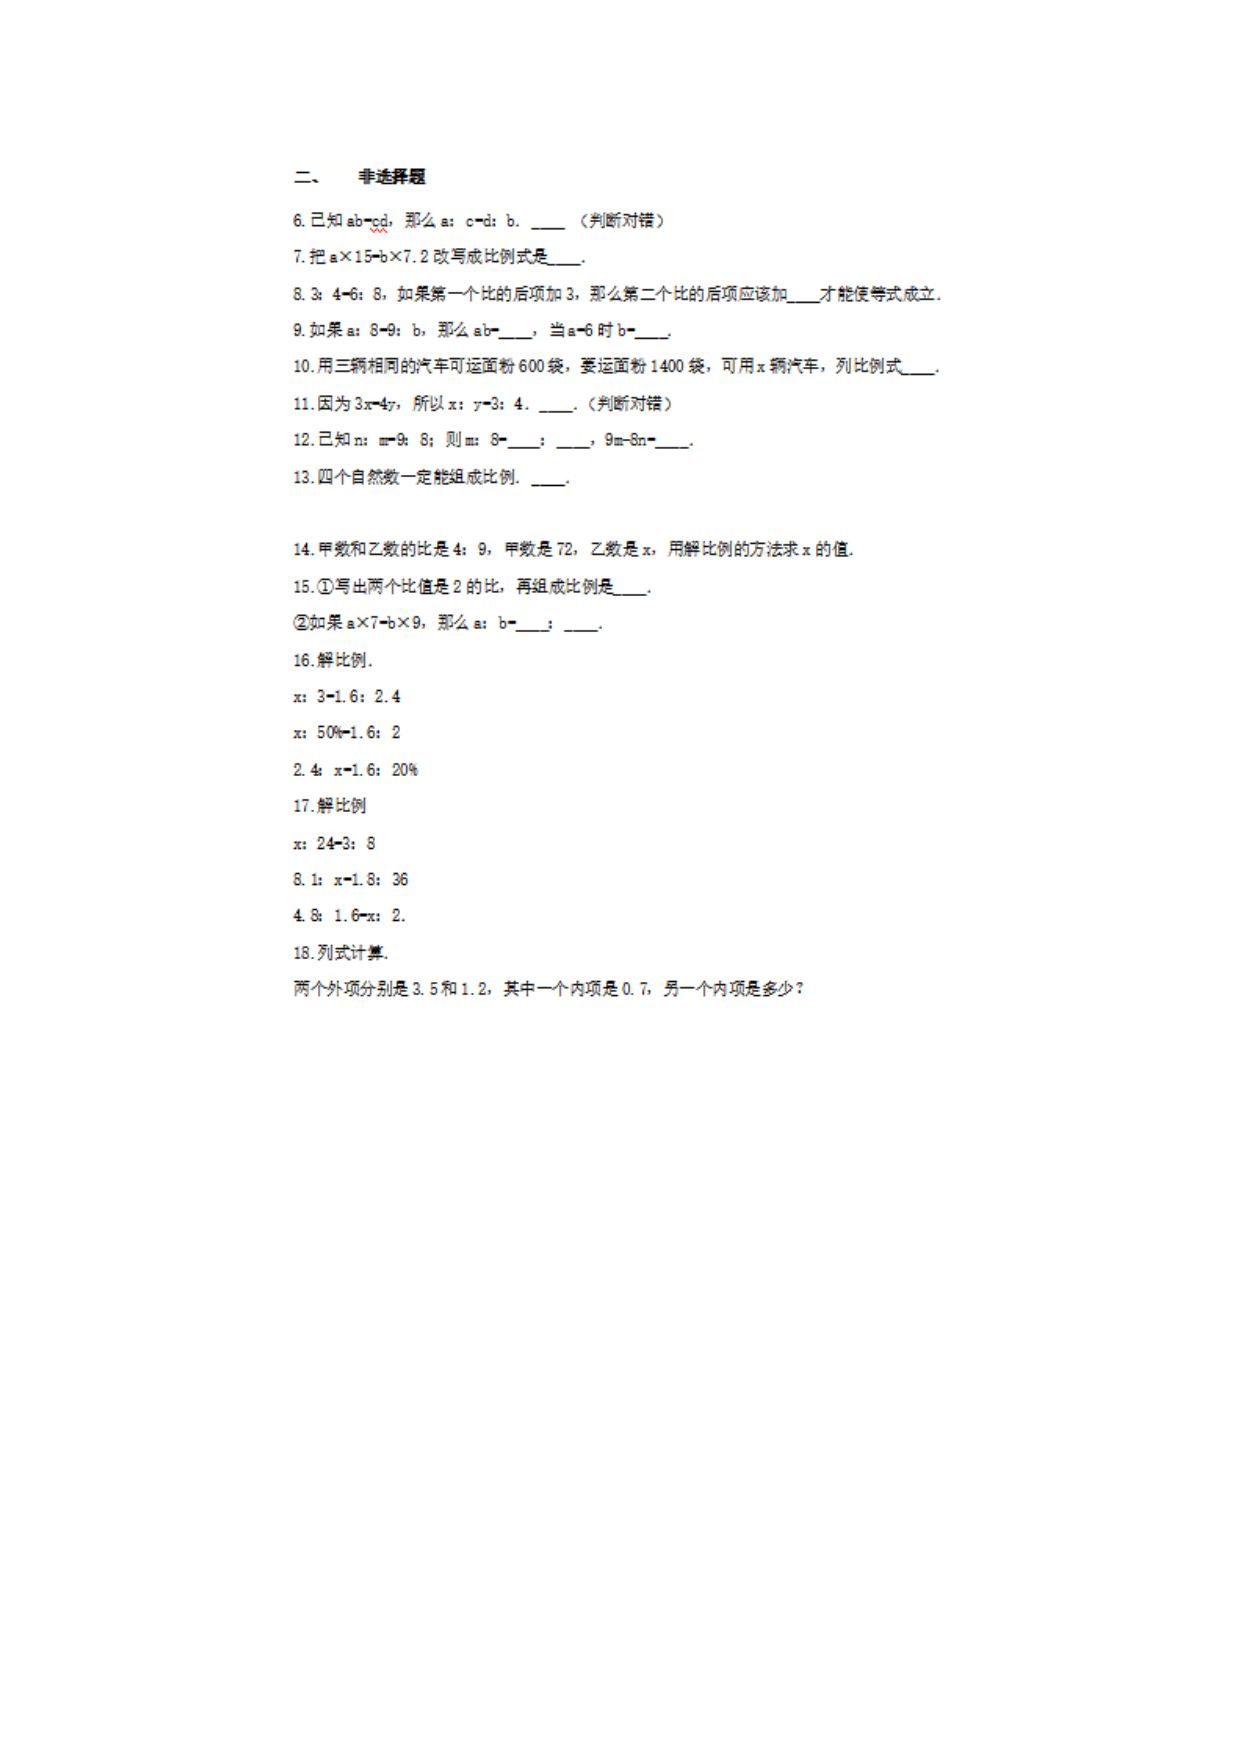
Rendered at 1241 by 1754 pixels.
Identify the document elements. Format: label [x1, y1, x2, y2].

picture [271, 162, 970, 1017]
